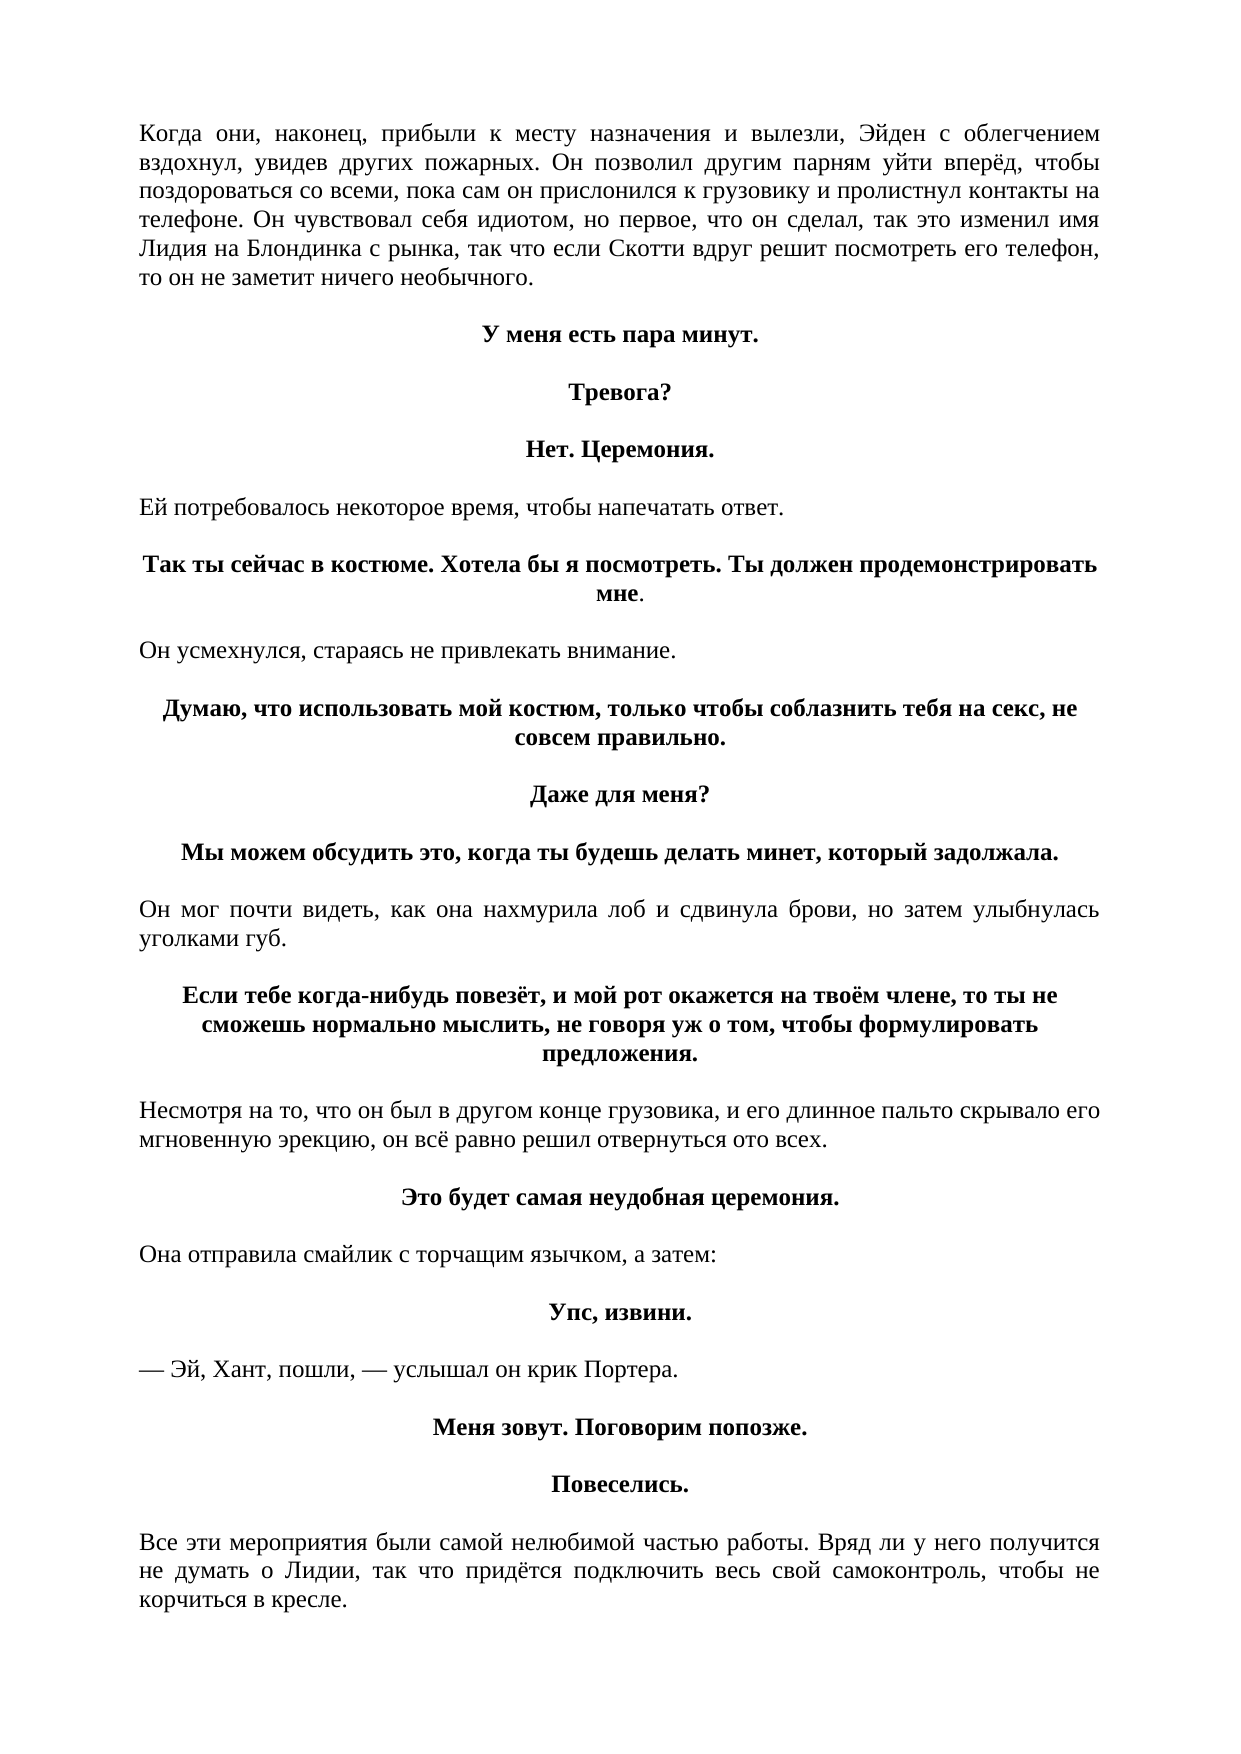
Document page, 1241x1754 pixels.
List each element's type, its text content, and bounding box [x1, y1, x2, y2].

text Так ты сейчас в костюме. Хотела бы я посмотреть. Ты должен продемонстрировать мне. [139, 549, 1101, 607]
text Даже для меня? [139, 779, 1101, 808]
text У меня есть пара минут. [139, 319, 1101, 348]
text Ей потребовалось некоторое время, чтобы напечатать ответ. [139, 492, 1101, 521]
text Меня зовут. Поговорим попозже. [139, 1412, 1101, 1441]
text Все эти мероприятия были самой нелюбимой частью работы. Вряд ли у него получится не думать о Лидии, так что придётся подключить весь свой самоконтроль, чтобы не корчиться в кресле. [139, 1527, 1101, 1613]
text Тревога? [139, 377, 1101, 406]
text Если тебе когда-нибудь повезёт, и мой рот окажется на твоём члене, то ты не сможешь нормально мыслить, не говоря уж о том, чтобы формулировать предложения. [139, 981, 1101, 1067]
text Упс, извини. [139, 1297, 1101, 1326]
text Думаю, что использовать мой костюм, только чтобы соблазнить тебя на секс, не совсем правильно. [139, 693, 1101, 751]
text Это будет самая неудобная церемония. [139, 1182, 1101, 1211]
text Он мог почти видеть, как она нахмурила лоб и сдвинула брови, но затем улыбнулась уголками губ. [139, 894, 1101, 952]
text Несмотря на то, что он был в другом конце грузовика, и его длинное пальто скрывало его мгновенную эрекцию, он всё равно решил отвернуться ото всех. [139, 1096, 1101, 1153]
text Нет. Церемония. [139, 434, 1101, 463]
text Повеселись. [139, 1469, 1101, 1498]
text Когда они, наконец, прибыли к месту назначения и вылезли, Эйден с облегчением вздохнул, увидев других пожарных. Он позволил другим парням уйти вперёд, чтобы поздороваться со всеми, пока сам он прислонился к грузовику и пролистнул контакты на телефоне. Он чувствовал себя идиотом, но первое, что он сделал, так это изменил имя Лидия на Блондинка с рынка, так что если Скотти вдруг решит посмотреть его телефон, то он не заметит ничего необычного. [139, 118, 1101, 291]
text Она отправила смайлик с торчащим язычком, а затем: [139, 1239, 1101, 1268]
text Мы можем обсудить это, когда ты будешь делать минет, который задолжала. [139, 837, 1101, 866]
text Он усмехнулся, стараясь не привлекать внимание. [139, 636, 1101, 664]
text — Эй, Хант, пошли, — услышал он крик Портера. [139, 1354, 1101, 1383]
